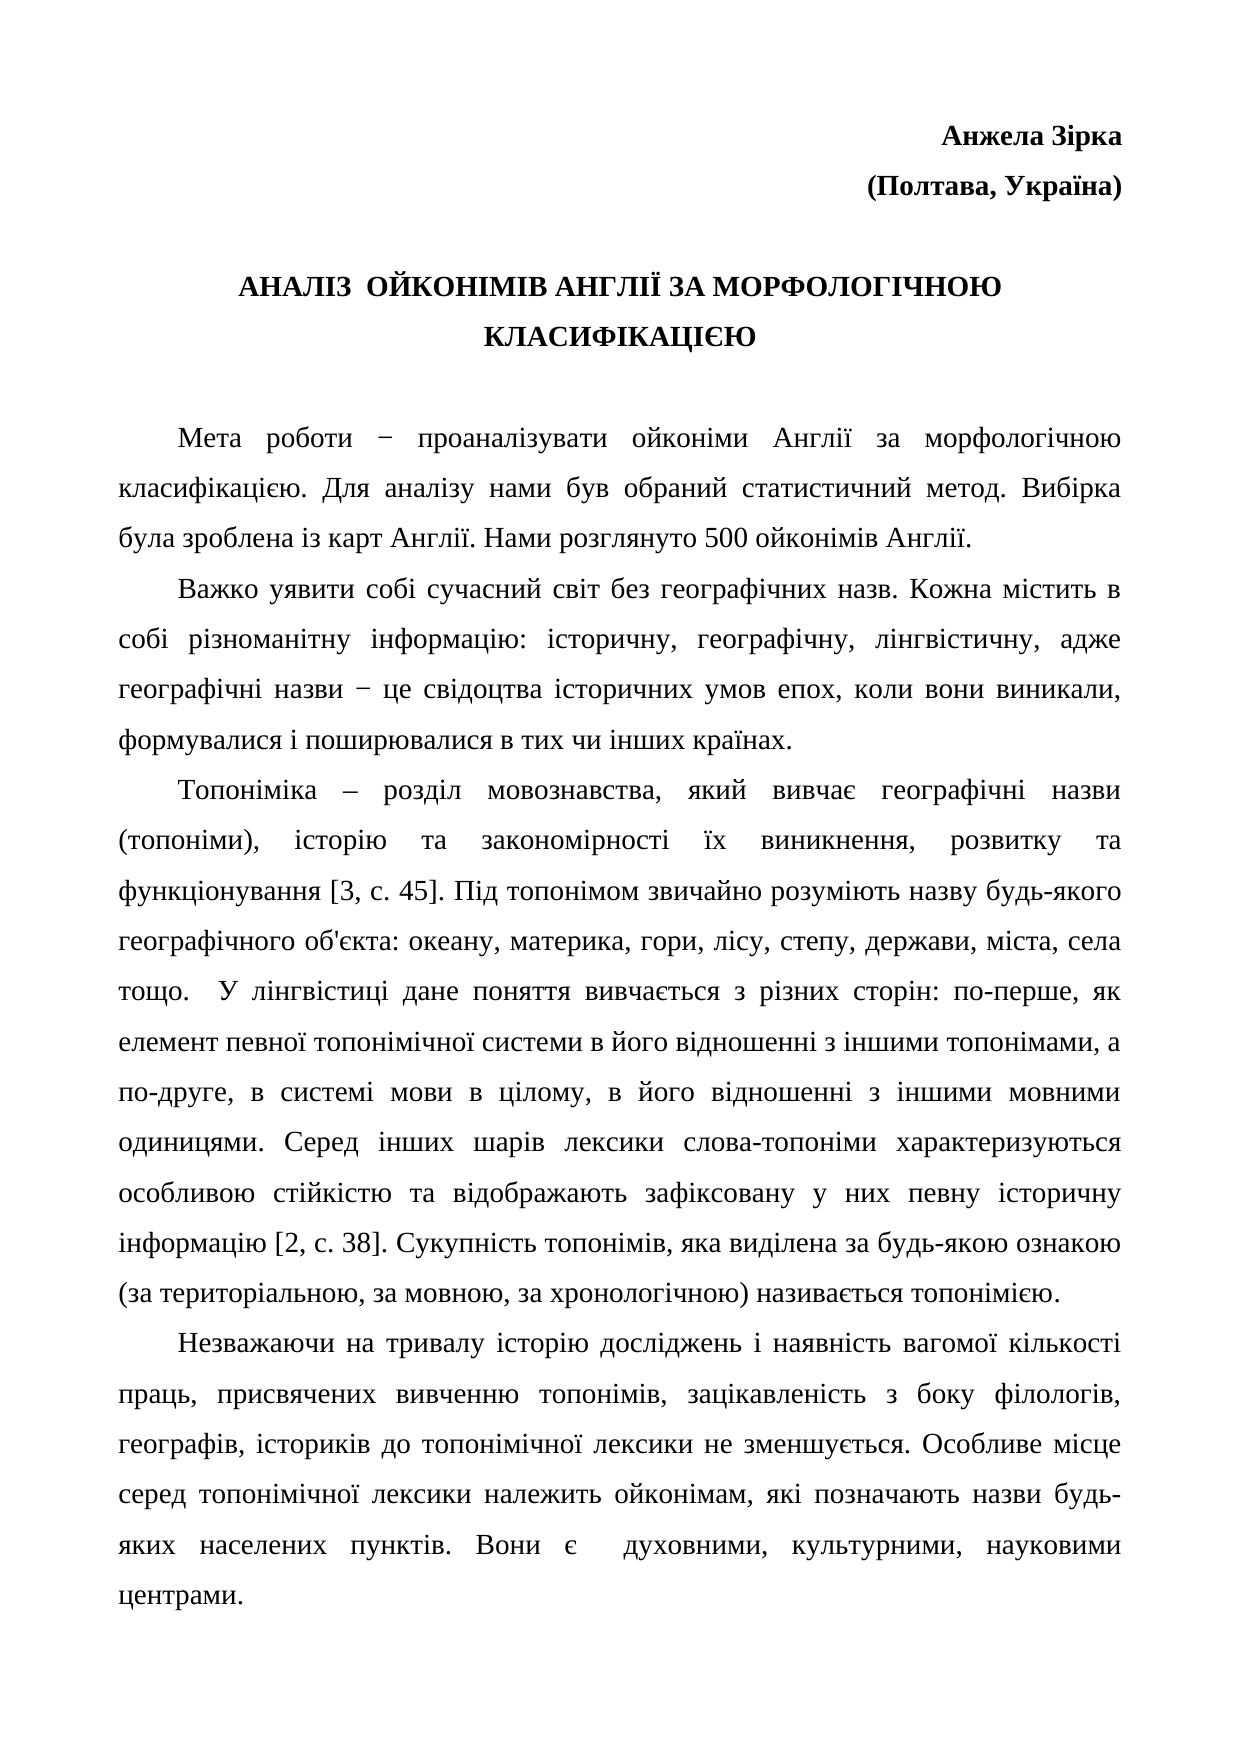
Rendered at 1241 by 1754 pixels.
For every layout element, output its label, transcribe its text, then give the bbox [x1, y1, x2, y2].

text Топоніміка – розділ мовознавства, який вивчає географічні назви (топоніми), історію та закономірності їх виникнення, розвитку та функціонування [3, с. 45]. Під топонімом звичайно розуміють назву будь-якого географічного об'єкта: океану, материка, гори, лісу, степу, держави, міста, села тощо. У лінгвістиці дане поняття вивчається з різних сторін: по-перше, як елемент певної топонімічної системи в його відношенні з іншими топонімами, а по-друге, в системі мови в цілому, в його відношенні з іншими мовними одиницями. Серед інших шарів лексики слова-топоніми характеризуються особливою стійкістю та відображають зафіксовану у них певну історичну інформацію [2, с. 38]. Сукупність топонімів, яка виділена за будь-якою ознакою (за територіальною, за мовною, за хронологічною) називається топонімією. [118, 772, 1122, 823]
text Топоніміка – розділ мовознавства, який вивчає географічні назви (топоніми), історію та закономірності їх виникнення, розвитку та функціонування [3, с. 45]. Під топонімом звичайно розуміють назву будь-якого географічного об'єкта: океану, материка, гори, лісу, степу, держави, міста, села тощо. У лінгвістиці дане поняття вивчається з різних сторін: по-перше, як елемент певної топонімічної системи в його відношенні з іншими топонімами, а по-друге, в системі мови в цілому, в його відношенні з іншими мовними одиницями. Серед інших шарів лексики слова-топоніми характеризуються особливою стійкістю та відображають зафіксовану у них певну історичну інформацію [2, с. 38]. Сукупність топонімів, яка виділена за будь-якою ознакою (за територіальною, за мовною, за хронологічною) називається топонімією. [118, 1208, 1122, 1309]
text Анжела Зірка [118, 118, 1122, 152]
text Важко уявити собі сучасний світ без географічних назв. Кожна містить в собі різноманітну інформацію: історичну, географічну, лінгвістичну, адже географічні назви − це свідоцтва історичних умов епох, коли вони виникали, формувалися і поширювалися в тих чи інших країнах. [118, 571, 1122, 755]
text Топоніміка – розділ мовознавства, який вивчає географічні назви (топоніми), історію та закономірності їх виникнення, розвитку та функціонування [3, с. 45]. Під топонімом звичайно розуміють назву будь-якого географічного об'єкта: океану, материка, гори, лісу, степу, держави, міста, села тощо. У лінгвістиці дане поняття вивчається з різних сторін: по-перше, як елемент певної топонімічної системи в його відношенні з іншими топонімами, а по-друге, в системі мови в цілому, в його відношенні з іншими мовними одиницями. Серед інших шарів лексики слова-топоніми характеризуються особливою стійкістю та відображають зафіксовану у них певну історичну інформацію [2, с. 38]. Сукупність топонімів, яка виділена за будь-якою ознакою (за територіальною, за мовною, за хронологічною) називається топонімією. [118, 856, 1122, 1175]
text АНАЛІЗ ОЙКОНІМІВ АНГЛІЇ ЗА МОРФОЛОГІЧНОЮ КЛАСИФІКАЦІЄЮ [118, 269, 1122, 353]
text Незважаючи на тривалу історію досліджень і наявність вагомої кількості праць, присвячених вивченню топонімів, зацікавленість з боку філологів, географів, істориків до топонімічної лексики не зменшується. Особливе місце серед топонімічної лексики належить ойконімам, які позначають назви будь-яких населених пунктів. Вони є духовними, культурними, науковими центрами. [118, 1326, 1122, 1611]
text (Полтава, Україна) [118, 168, 1122, 202]
text Мета роботи − проаналізувати ойконіми Англії за морфологічною класифікацією. Для аналізу нами був обраний статистичний метод. Вибірка була зроблена із карт Англії. Нами розглянуто 500 ойконімів Англії. [118, 420, 1122, 554]
